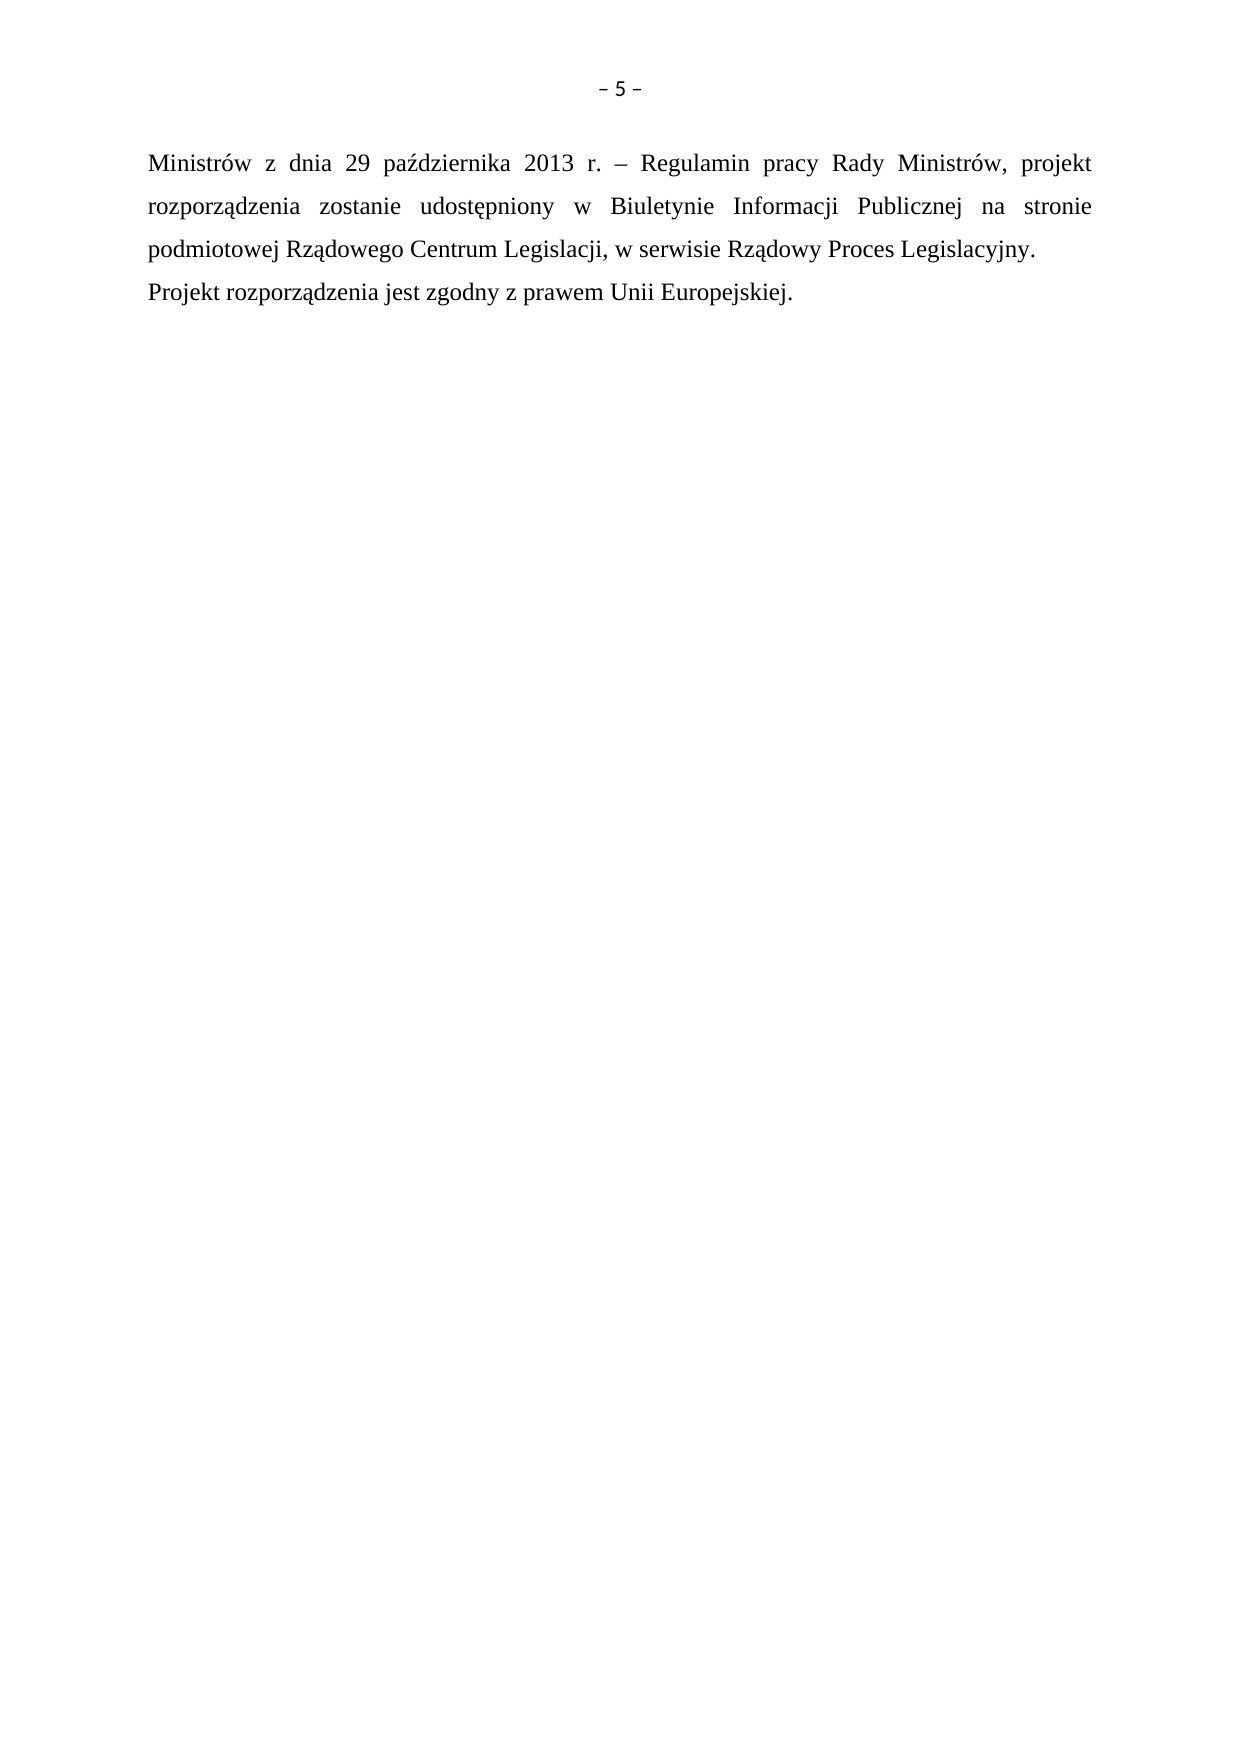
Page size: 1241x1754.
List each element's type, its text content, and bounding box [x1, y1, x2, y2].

text Projekt rozporządzenia jest zgodny z prawem Unii Europejskiej. [148, 277, 1093, 306]
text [148, 148, 1093, 263]
